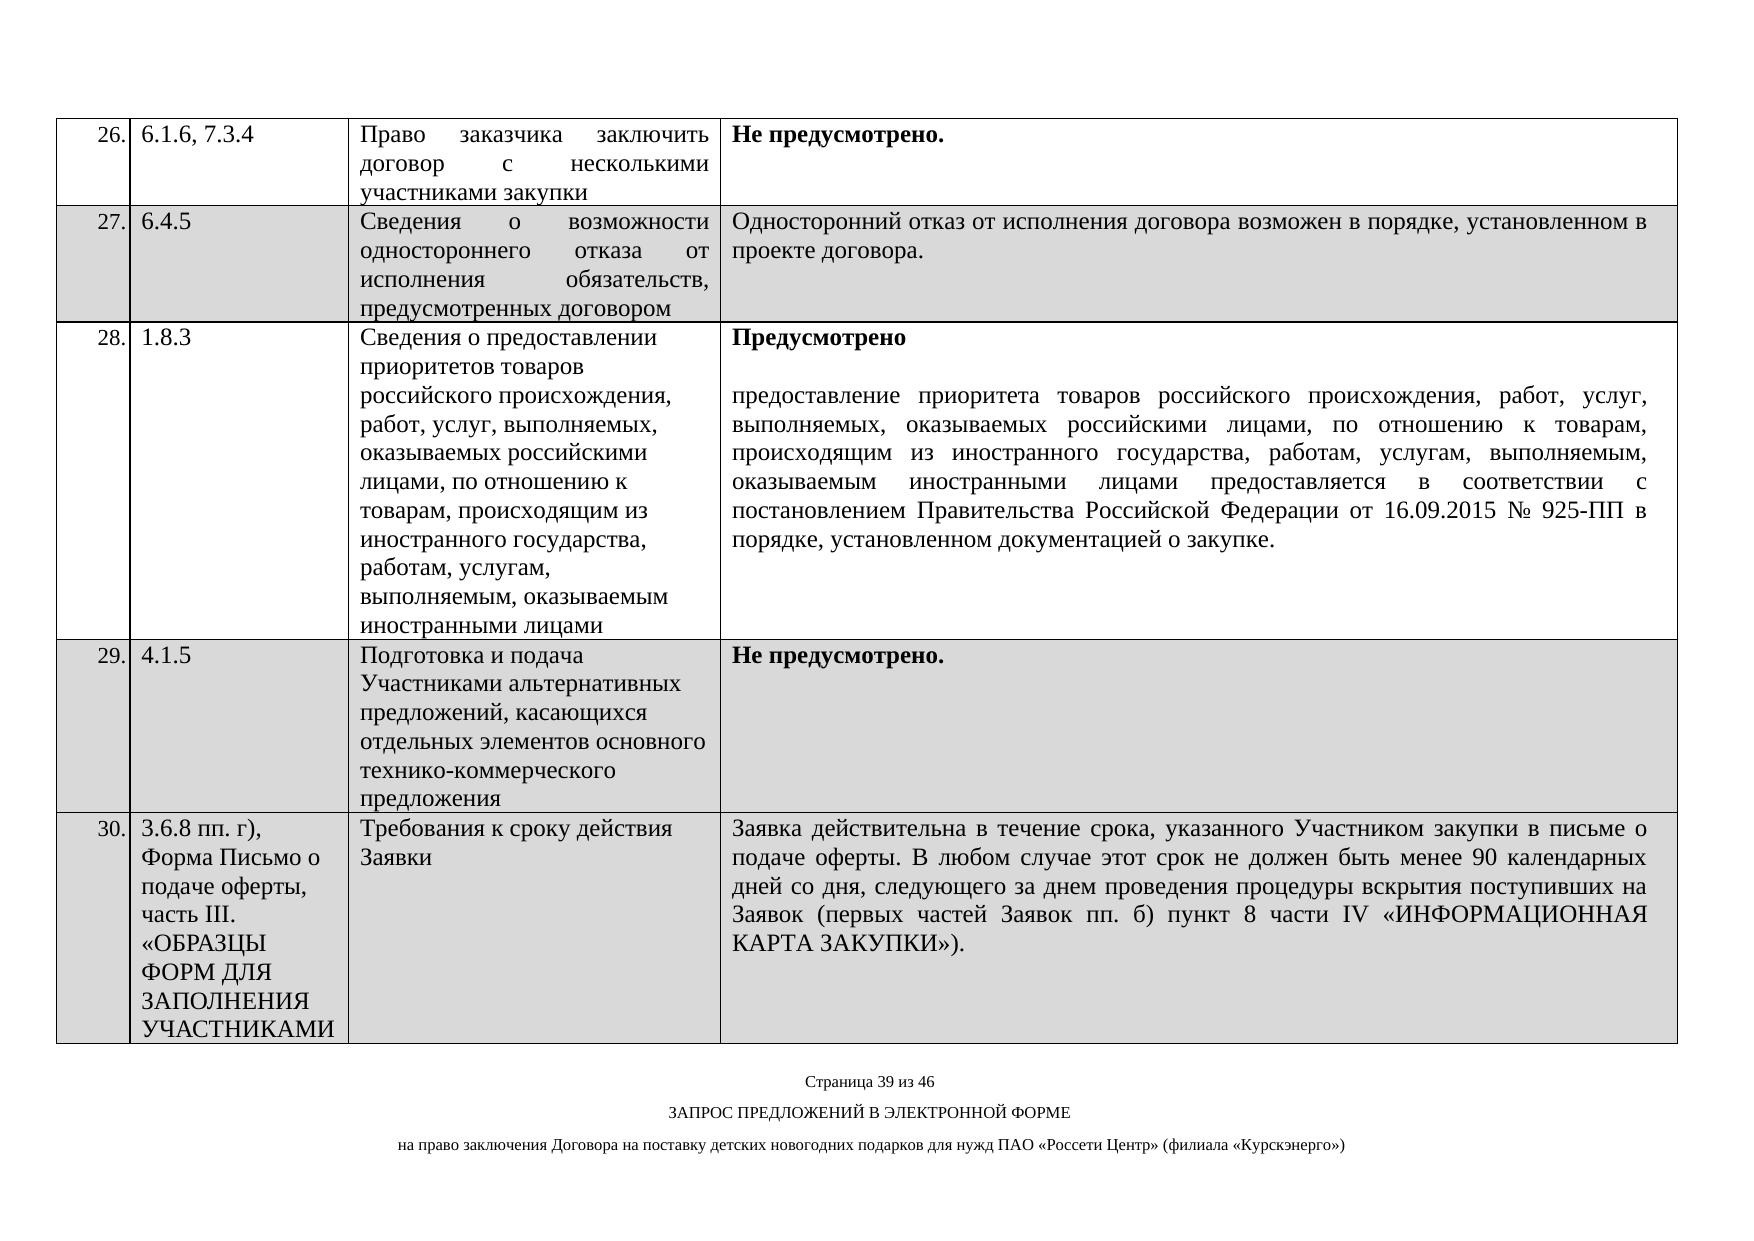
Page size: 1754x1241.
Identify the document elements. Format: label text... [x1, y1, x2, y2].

table_cell Не предусмотрено. [721, 640, 1677, 812]
table_cell Право заказчика заключить договор с несколькими участниками закупки [349, 119, 720, 205]
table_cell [131, 813, 348, 1043]
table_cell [349, 813, 720, 1043]
table_cell [57, 206, 129, 321]
table_cell 4.1.5 [131, 640, 348, 812]
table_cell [721, 813, 1677, 1043]
table_cell 6.4.5 [131, 206, 348, 321]
table_cell Подготовка и подача Участниками альтернативных предложений, касающихся отдельных элементов основного технико-коммерческого предложения [349, 640, 720, 812]
table_cell 1.8.3 [131, 323, 348, 639]
table_cell Предусмотрено предоставление приоритета товаров российского происхождения, работ, услуг, выполняемых, оказываемых российскими лицами, по отношению к товарам, происходящим из иностранного государства, работам, услугам, выполняемым, оказываемым иностранными лицами предоставляется в соответствии с постановлением Правительства Российской Федерации от 16.09.2015 № 925-ПП в порядке, установленном документацией о закупке. [721, 323, 1677, 639]
table_cell 6.1.6, 7.3.4 [131, 119, 348, 205]
table_cell Не предусмотрено. [721, 119, 1677, 205]
table_cell [57, 813, 129, 1043]
table_cell Сведения о возможности одностороннего отказа от исполнения обязательств, предусмотренных договором [349, 206, 720, 321]
table_cell [57, 640, 129, 812]
table_cell [57, 119, 129, 205]
table_cell Сведения о предоставлении приоритетов товаров российского происхождения, работ, услуг, выполняемых, оказываемых российскими лицами, по отношению к товарам, происходящим из иностранного государства, работам, услугам, выполняемым, оказываемым иностранными лицами [349, 323, 720, 639]
table_cell Односторонний отказ от исполнения договора возможен в порядке, установленном в проекте договора. [721, 206, 1677, 321]
table_cell [57, 323, 129, 639]
